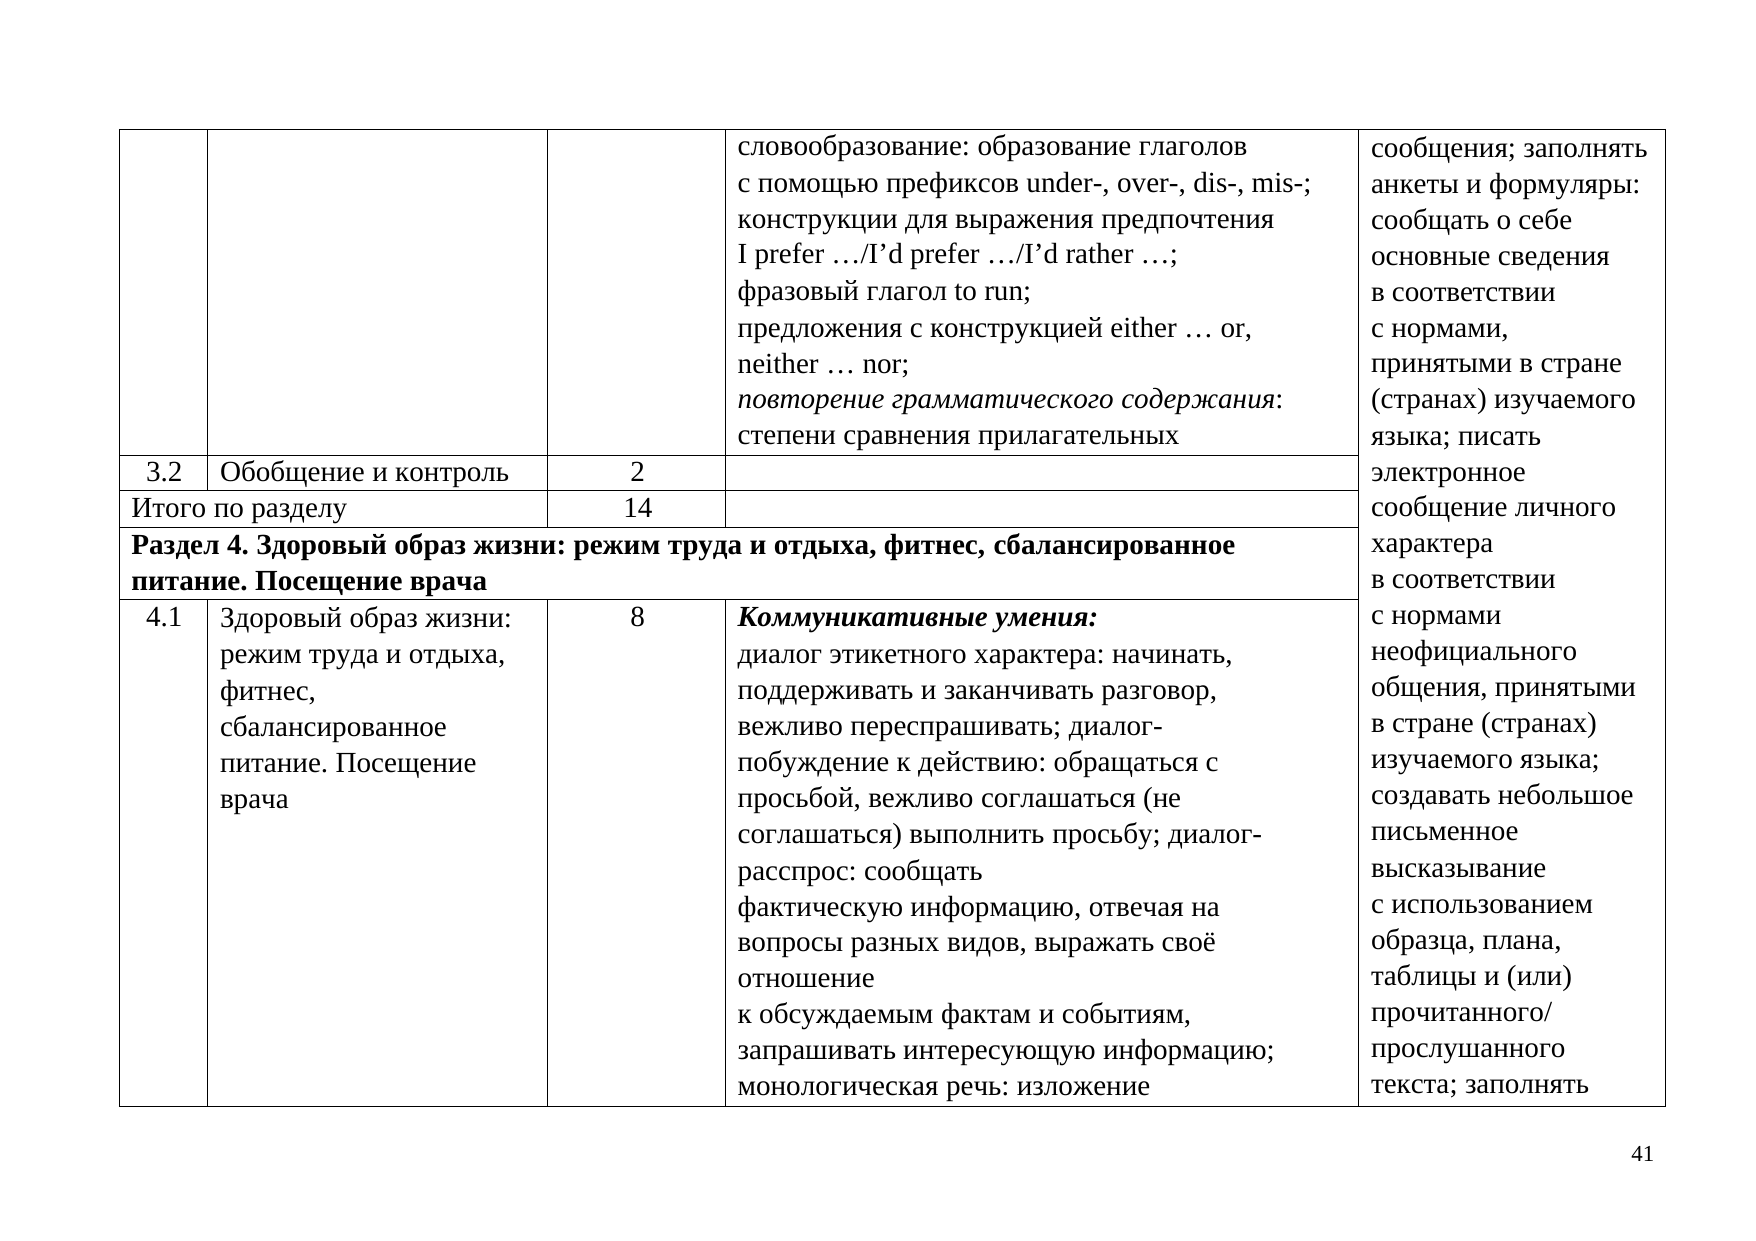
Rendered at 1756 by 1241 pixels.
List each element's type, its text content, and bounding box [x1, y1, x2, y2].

table_cell [726, 491, 1358, 527]
table_cell Итого по разделу [120, 491, 547, 527]
table_cell 8 [548, 600, 725, 1106]
table_cell Обобщение и контроль [208, 456, 547, 490]
table_cell 2 [548, 456, 725, 490]
table_header словообразование: образование глаголов с помощью префиксов under-, over-, dis-, mis-; конструкции для выражения предпочтения I prefer …/I’d prefer …/I’d rather …; фразовый глагол to run; предложения с конструкцией either … or, neither … nor; повторение грамматического содержания: степени сравнения прилагательных [726, 130, 1358, 455]
table_header [548, 130, 725, 455]
table_header сообщения; заполнять анкеты и формуляры: сообщать о себе основные сведения в соответствии с нормами, принятыми в стране (странах) изучаемого языка; писать электронное сообщение личного характера в соответствии с нормами неофициального общения, принятыми в стране (странах) изучаемого языка; создавать небольшое письменное высказывание с использованием образца, плана, таблицы и (или) прочитанного/ прослушанного текста; заполнять [1359, 130, 1665, 1106]
table_header [120, 130, 207, 455]
table_cell 14 [548, 491, 725, 527]
table_cell [726, 456, 1358, 490]
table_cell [208, 600, 547, 1106]
table_cell 4.1 [120, 600, 207, 1106]
table_cell 3.2 [120, 456, 207, 490]
table_cell Раздел 4. Здоровый образ жизни: режим труда и отдыха, фитнес, сбалансированное питание. Посещение врача [120, 528, 1358, 599]
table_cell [726, 600, 1358, 1106]
table_header [208, 130, 547, 455]
